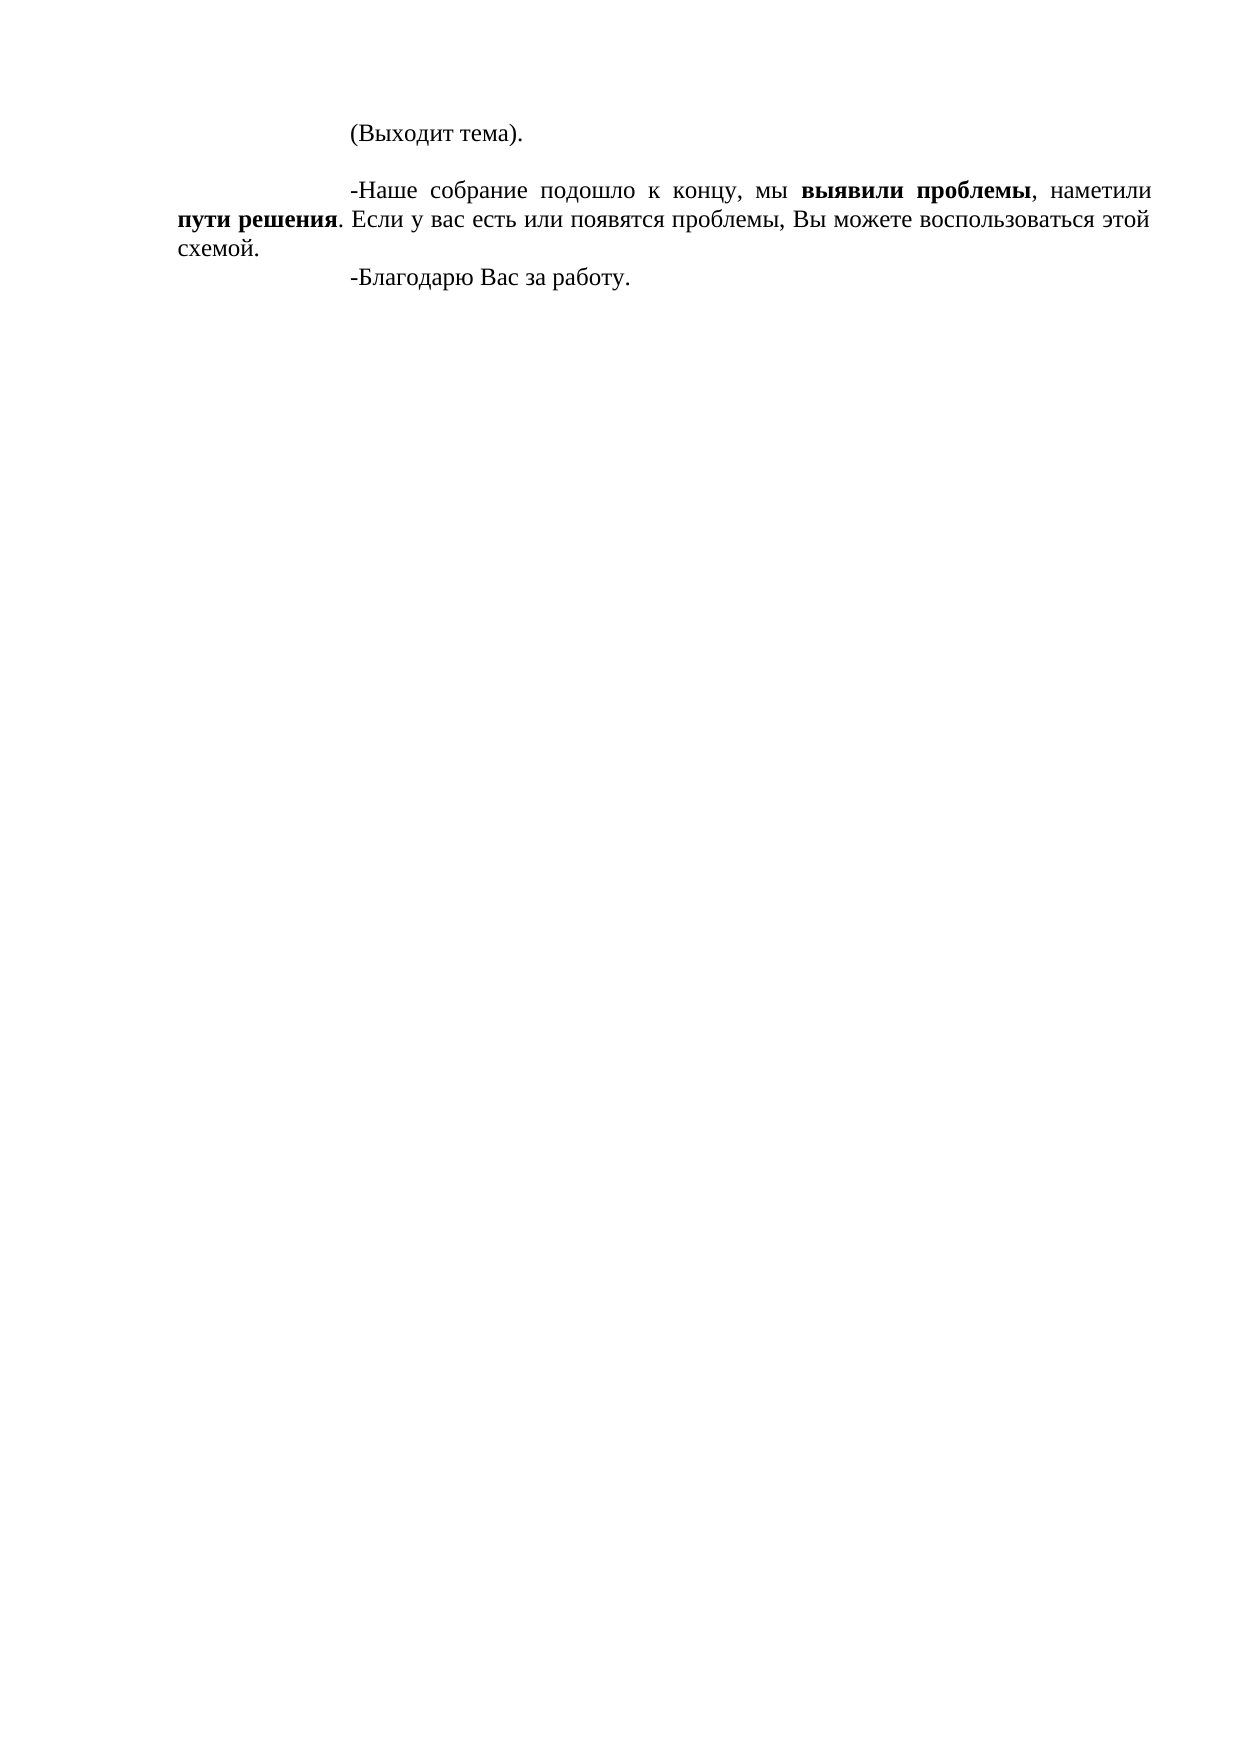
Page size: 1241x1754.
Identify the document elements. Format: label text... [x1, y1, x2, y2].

text -Наше собрание подошло к концу, мы выявили проблемы, наметили пути решения. Если у вас есть или появятся проблемы, Вы можете воспользоваться этой схемой. [177, 176, 1152, 262]
text (Выходит тема). [177, 118, 1152, 147]
text -Благодарю Вас за работу. [177, 262, 1152, 291]
